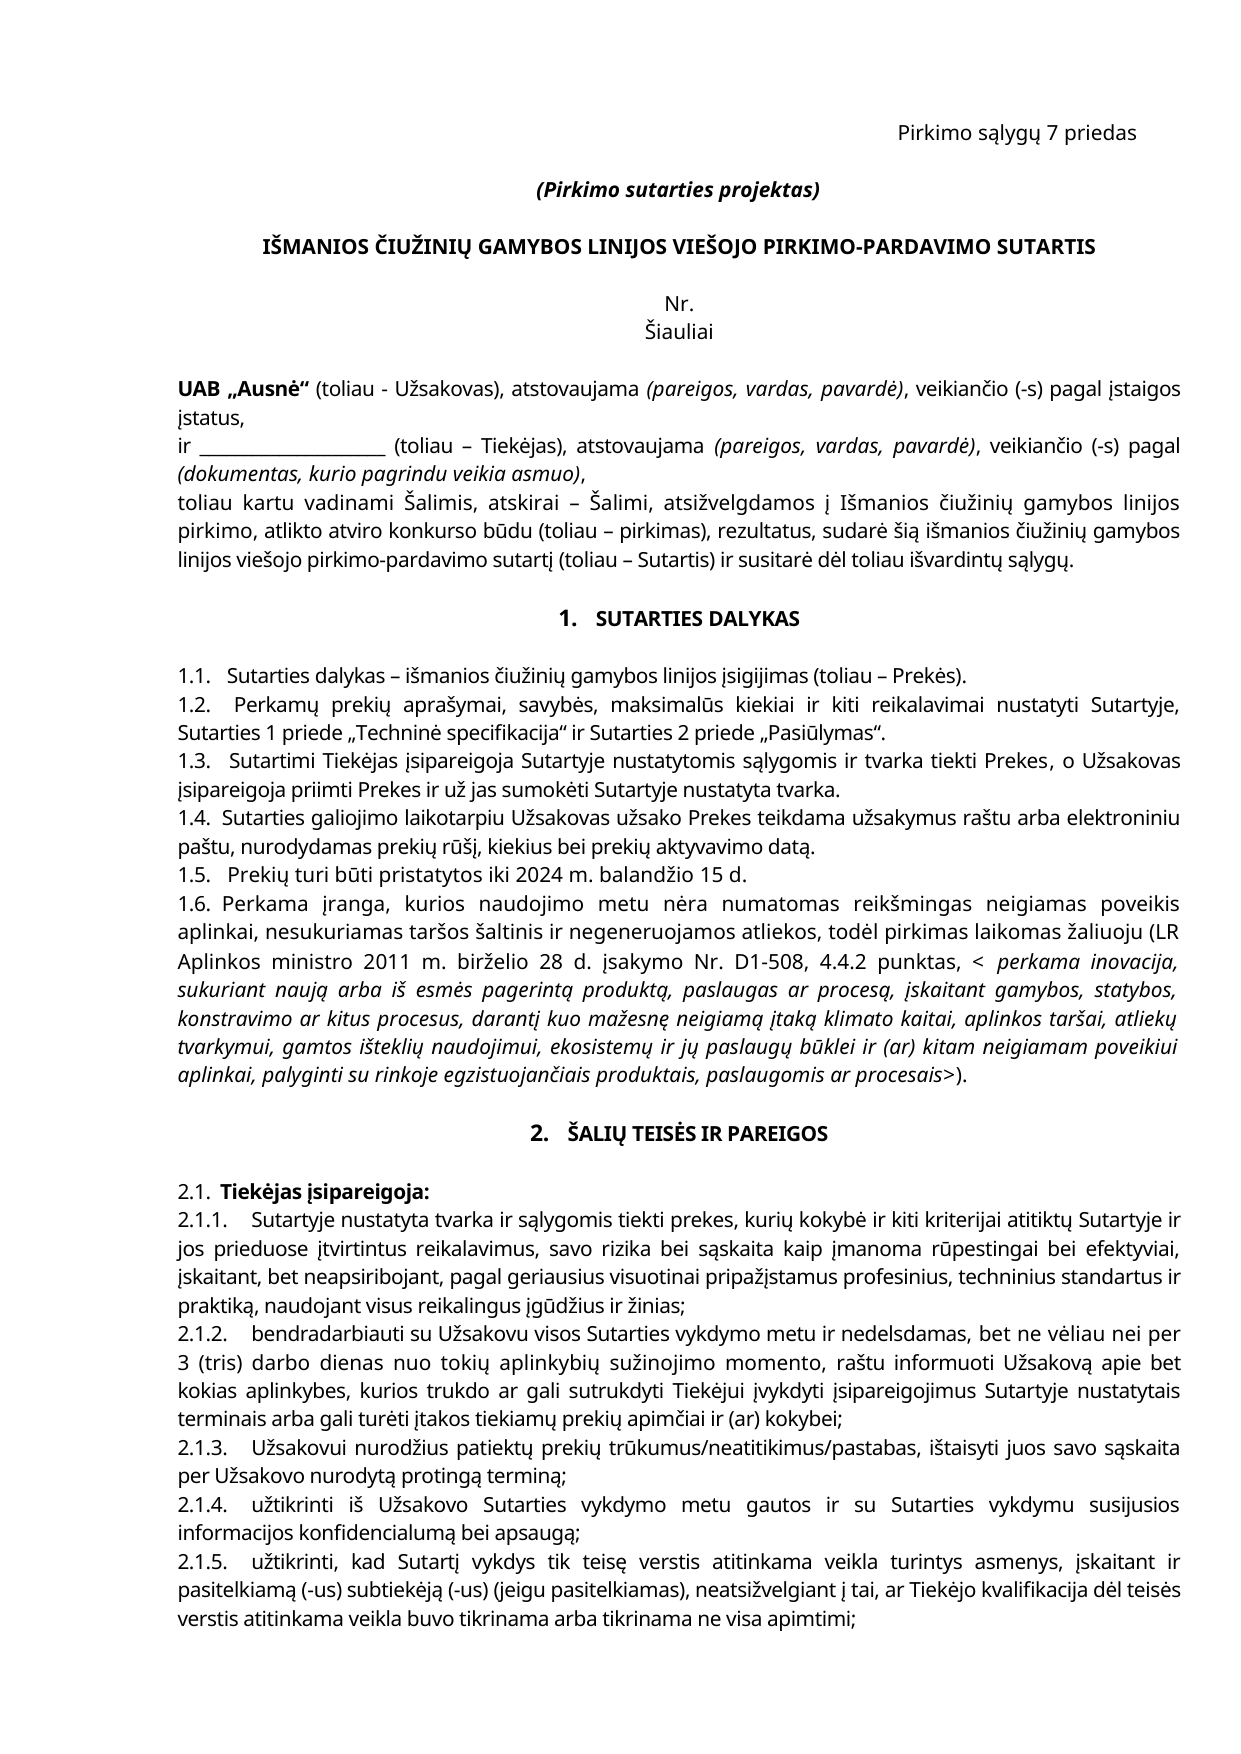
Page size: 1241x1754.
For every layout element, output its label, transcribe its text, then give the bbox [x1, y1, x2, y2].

list Užsakovui nurodžius patiektų prekių trūkumus/neatitikimus/pastabas, ištaisyti juos savo sąskaita per Užsakovo nurodytą protingą terminą; [177, 1433, 1181, 1490]
text IŠMANIOS ČIUŽINIŲ GAMYBOS LINIJOS VIEŠOJO PIRKIMO-PARDAVIMO SUTARTIS [177, 232, 1181, 260]
list Sutartyje nustatyta tvarka ir sąlygomis tiekti prekes, kurių kokybė ir kiti kriterijai atitiktų Sutartyje ir jos prieduose įtvirtintus reikalavimus, savo rizika bei sąskaita kaip įmanoma rūpestingai bei efektyviai, įskaitant, bet neapsiribojant, pagal geriausius visuotinai pripažįstamus profesinius, techninius standartus ir praktiką, naudojant visus reikalingus įgūdžius ir žinias; [177, 1206, 1181, 1319]
list užtikrinti, kad Sutartį vykdys tik teisę verstis atitinkama veikla turintys asmenys, įskaitant ir pasitelkiamą (-us) subtiekėją (-us) (jeigu pasitelkiamas), neatsižvelgiant į tai, ar Tiekėjo kvalifikacija dėl teisės verstis atitinkama veikla buvo tikrinama arba tikrinama ne visa apimtimi; [177, 1547, 1181, 1632]
list užtikrinti iš Užsakovo Sutarties vykdymo metu gautos ir su Sutarties vykdymu susijusios informacijos konfidencialumą bei apsaugą; [177, 1490, 1181, 1547]
text Šiauliai [177, 317, 1181, 346]
list Sutartimi Tiekėjas įsipareigoja Sutartyje nustatytomis sąlygomis ir tvarka tiekti Prekes, o Užsakovas įsipareigoja priimti Prekes ir už jas sumokėti Sutartyje nustatyta tvarka. [177, 747, 1181, 803]
subtitle toliau kartu vadinami Šalimis, atskirai – Šalimi, atsižvelgdamos į Išmanios čiužinių gamybos linijos pirkimo, atlikto atviro konkurso būdu (toliau – pirkimas), rezultatus, sudarė šią išmanios čiužinių gamybos linijos viešojo pirkimo-pardavimo sutartį (toliau – Sutartis) ir susitarė dėl toliau išvardintų sąlygų. [177, 488, 1181, 573]
list bendradarbiauti su Užsakovu visos Sutarties vykdymo metu ir nedelsdamas, bet ne vėliau nei per 3 (tris) darbo dienas nuo tokių aplinkybių sužinojimo momento, raštu informuoti Užsakovą apie bet kokias aplinkybes, kurios trukdo ar gali sutrukdyti Tiekėjui įvykdyti įsipareigojimus Sutartyje nustatytais terminais arba gali turėti įtakos tiekiamų prekių apimčiai ir (ar) kokybei; [177, 1319, 1181, 1433]
subtitle ŠALIŲ TEISĖS IR PAREIGOS [177, 1117, 1181, 1149]
subtitle Tiekėjas įsipareigoja: [177, 1177, 1181, 1206]
text Pirkimo sąlygų 7 priedas [718, 118, 1181, 147]
text Nr. [177, 289, 1181, 317]
subtitle ir _____________________ (toliau – Tiekėjas), atstovaujama (pareigos, vardas, pavardė), veikiančio (-s) pagal (dokumentas, kurio pagrindu veikia asmuo), [177, 431, 1181, 488]
list Sutarties galiojimo laikotarpiu Užsakovas užsako Prekes teikdama užsakymus raštu arba elektroniniu paštu, nurodydamas prekių rūšį, kiekius bei prekių aktyvavimo datą. [177, 803, 1181, 860]
subtitle UAB „Ausnė“ (toliau - Užsakovas), atstovaujama (pareigos, vardas, pavardė), veikiančio (-s) pagal įstaigos įstatus, [177, 374, 1181, 431]
list Prekių turi būti pristatytos iki 2024 m. balandžio 15 d. [177, 860, 1181, 889]
subtitle SUTARTIES DALYKAS [177, 602, 1181, 633]
list Sutarties dalykas – išmanios čiužinių gamybos linijos įsigijimas (toliau – Prekės). [177, 661, 1181, 690]
list Perkamų prekių aprašymai, savybės, maksimalūs kiekiai ir kiti reikalavimai nustatyti Sutartyje, Sutarties 1 priede „Techninė specifikacija“ ir Sutarties 2 priede „Pasiūlymas“. [177, 690, 1181, 747]
text (Pirkimo sutarties projektas) [177, 175, 1181, 203]
list Perkama įranga, kurios naudojimo metu nėra numatomas reikšmingas neigiamas poveikis aplinkai, nesukuriamas taršos šaltinis ir negeneruojamos atliekos, todėl pirkimas laikomas žaliuoju (LR Aplinkos ministro 2011 m. birželio 28 d. įsakymo Nr. D1-508, 4.4.2 punktas, < perkama inovacija, sukuriant naują arba iš esmės pagerintą produktą, paslaugas ar procesą, įskaitant gamybos, statybos, konstravimo ar kitus procesus, darantį kuo mažesnę neigiamą įtaką klimato kaitai, aplinkos taršai, atliekų tvarkymui, gamtos išteklių naudojimui, ekosistemų ir jų paslaugų būklei ir (ar) kitam neigiamam poveikiui aplinkai, palyginti su rinkoje egzistuojančiais produktais, paslaugomis ar procesais>). [177, 889, 1181, 1089]
